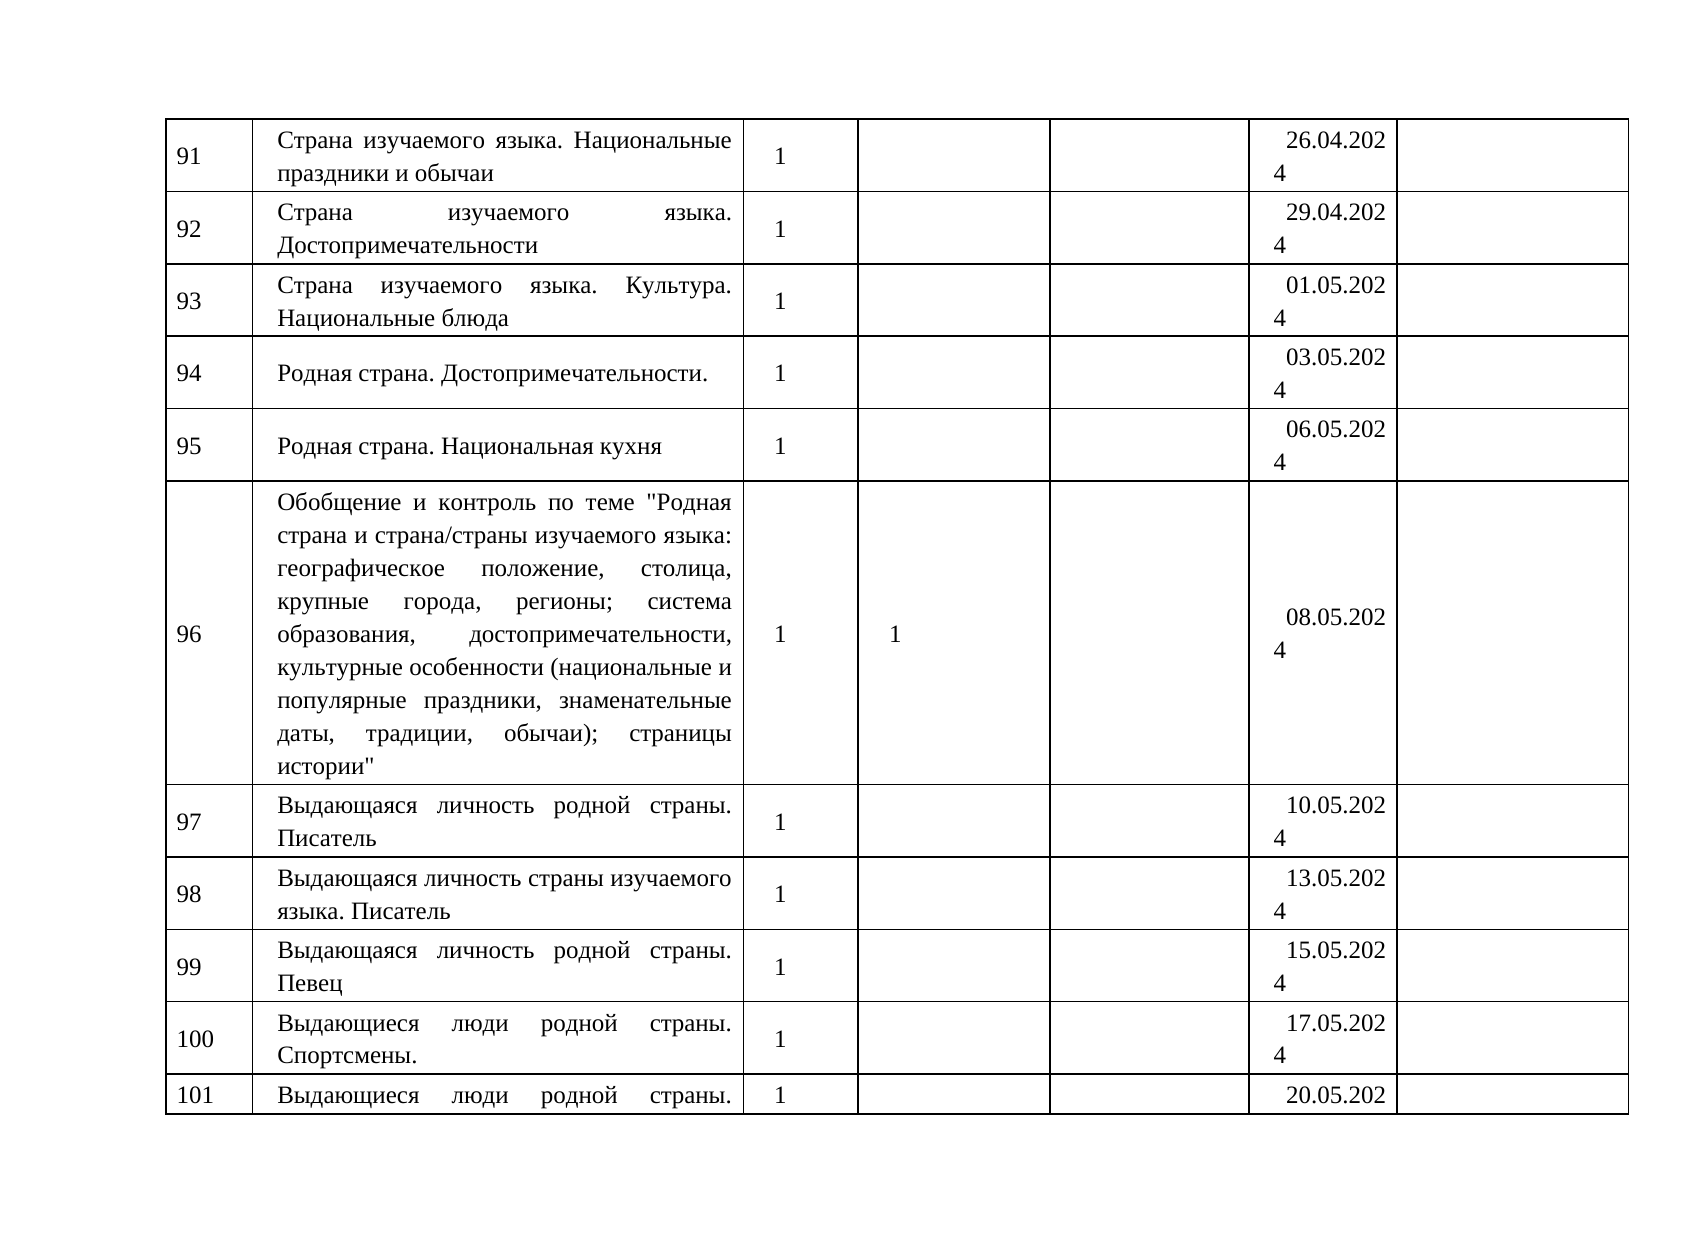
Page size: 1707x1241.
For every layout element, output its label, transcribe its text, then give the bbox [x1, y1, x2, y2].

table_cell [1398, 785, 1628, 856]
table_cell [1051, 337, 1248, 408]
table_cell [253, 192, 743, 263]
table_cell 1 [744, 409, 857, 480]
table_cell 95 [167, 409, 252, 480]
table_cell 97 [167, 785, 252, 856]
table_cell Выдающаяся личность родной страны. Певец [253, 930, 743, 1001]
table_cell 1 [744, 337, 857, 408]
table_cell [1051, 265, 1248, 335]
table_cell [1398, 120, 1628, 191]
table_cell [1398, 858, 1628, 928]
table_cell 26.04.2024 [1250, 120, 1396, 191]
table_cell Родная страна. Национальная кухня [253, 409, 743, 480]
table_cell [1051, 482, 1248, 784]
table_cell 1 [744, 265, 857, 335]
table_cell [859, 1002, 1049, 1073]
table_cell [253, 1075, 743, 1113]
table_cell 1 [744, 192, 857, 263]
table_cell 1 [744, 930, 857, 1001]
table_cell 1 [744, 858, 857, 928]
table_cell 1 [744, 785, 857, 856]
table_cell 99 [167, 930, 252, 1001]
table_cell 15.05.2024 [1250, 930, 1396, 1001]
table_cell 1 [744, 1002, 857, 1073]
table_cell [1051, 858, 1248, 928]
table_cell [1051, 120, 1248, 191]
table_cell [1398, 1075, 1628, 1113]
table_cell 10.05.2024 [1250, 785, 1396, 856]
table_cell 20.05.2024 [1250, 1075, 1396, 1113]
table_cell Страна изучаемого языка. Национальные праздники и обычаи [253, 120, 743, 191]
table_cell [1398, 1002, 1628, 1073]
table_cell Выдающаяся личность родной страны. Писатель [253, 785, 743, 856]
table_cell 1 [859, 482, 1049, 784]
table_cell [1051, 785, 1248, 856]
table_cell [1051, 409, 1248, 480]
table_cell 96 [167, 482, 252, 784]
table_cell [1051, 930, 1248, 1001]
table_cell [1398, 409, 1628, 480]
table_cell Страна изучаемого языка. Культура. Национальные блюда [253, 265, 743, 335]
table_cell [859, 337, 1049, 408]
table_cell 03.05.2024 [1250, 337, 1396, 408]
table_cell Обобщение и контроль по теме "Родная страна и страна/страны изучаемого языка: географическое положение, столица, крупные города, регионы; система образования, достопримечательности, культурные особенности (национальные и популярные праздники, знаменательные даты, традиции, обычаи); страницы истории" [253, 482, 743, 784]
table_cell [1398, 930, 1628, 1001]
table_cell [859, 785, 1049, 856]
table_cell 101 [167, 1075, 252, 1113]
table_cell [1398, 337, 1628, 408]
table_cell [1398, 192, 1628, 263]
table_cell Выдающиеся люди родной страны. Спортсмены. [253, 1002, 743, 1073]
table_cell [1398, 482, 1628, 784]
table_cell 93 [167, 265, 252, 335]
table_cell [859, 930, 1049, 1001]
table_cell [859, 192, 1049, 263]
table_cell 01.05.2024 [1250, 265, 1396, 335]
table_cell 100 [167, 1002, 252, 1073]
table_cell [1051, 1002, 1248, 1073]
table_cell 1 [744, 1075, 857, 1113]
table_cell 1 [744, 482, 857, 784]
table_cell 91 [167, 120, 252, 191]
table_cell [1051, 1075, 1248, 1113]
table_cell 94 [167, 337, 252, 408]
table_cell [859, 265, 1049, 335]
table_cell [1398, 265, 1628, 335]
table_cell [859, 120, 1049, 191]
table_cell [1051, 192, 1248, 263]
table_cell 17.05.2024 [1250, 1002, 1396, 1073]
table_cell 1 [744, 120, 857, 191]
table_cell 06.05.2024 [1250, 409, 1396, 480]
table_cell 08.05.2024 [1250, 482, 1396, 784]
table_cell [859, 1075, 1049, 1113]
table_cell 98 [167, 858, 252, 928]
table_cell 92 [167, 192, 252, 263]
table_cell [859, 409, 1049, 480]
table_cell Родная страна. Достопримечательности. [253, 337, 743, 408]
table_cell 13.05.2024 [1250, 858, 1396, 928]
table_cell [859, 858, 1049, 928]
table_cell 29.04.2024 [1250, 192, 1396, 263]
table_cell Выдающаяся личность страны изучаемого языка. Писатель [253, 858, 743, 928]
